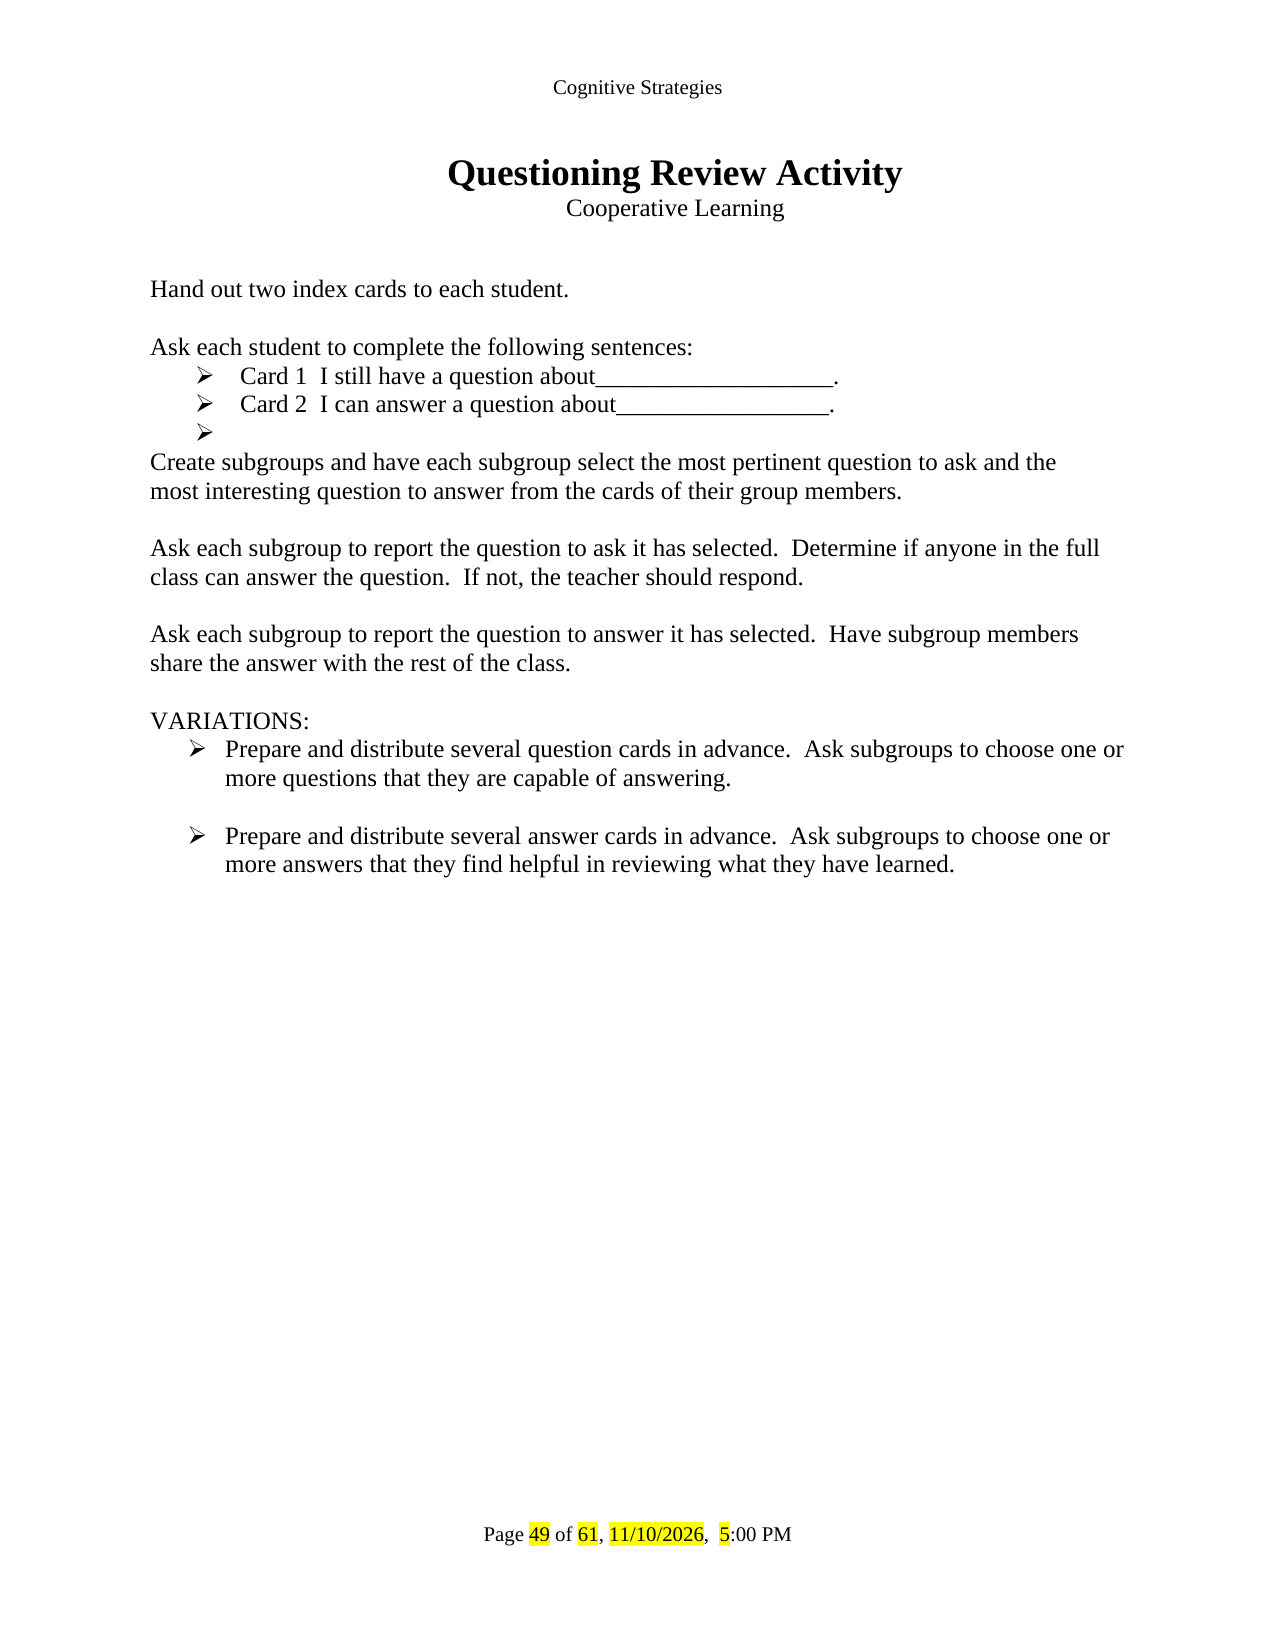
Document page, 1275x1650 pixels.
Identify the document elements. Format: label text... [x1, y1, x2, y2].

subtitle Hand out two index cards to each student. [150, 274, 1125, 303]
subtitle Ask each subgroup to report the question to ask it has selected. Determine if anyone in the full [150, 533, 1125, 562]
subtitle Prepare and distribute several answer cards in advance. Ask subgroups to choose one or more answers that they find helpful in reviewing what they have learned. [187, 821, 1125, 878]
subtitle most interesting question to answer from the cards of their group members. [150, 476, 1125, 504]
subtitle Questioning Review Activity [225, 150, 1125, 193]
subtitle Cooperative Learning [225, 193, 1125, 222]
subtitle Ask each student to complete the following sentences: [150, 332, 1125, 361]
subtitle share the answer with the rest of the class. [150, 648, 1125, 677]
subtitle Ask each subgroup to report the question to answer it has selected. Have subgroup members [150, 619, 1125, 648]
subtitle Card 2 I can answer a question about_________________. [195, 389, 1125, 418]
subtitle class can answer the question. If not, the teacher should respond. [150, 562, 1125, 591]
subtitle Create subgroups and have each subgroup select the most pertinent question to ask and the [150, 447, 1125, 476]
subtitle Prepare and distribute several question cards in advance. Ask subgroups to choose one or more questions that they are capable of answering. [187, 734, 1125, 792]
subtitle VARIATIONS: [150, 706, 1125, 734]
subtitle Card 1 I still have a question about___________________. [195, 361, 1125, 389]
